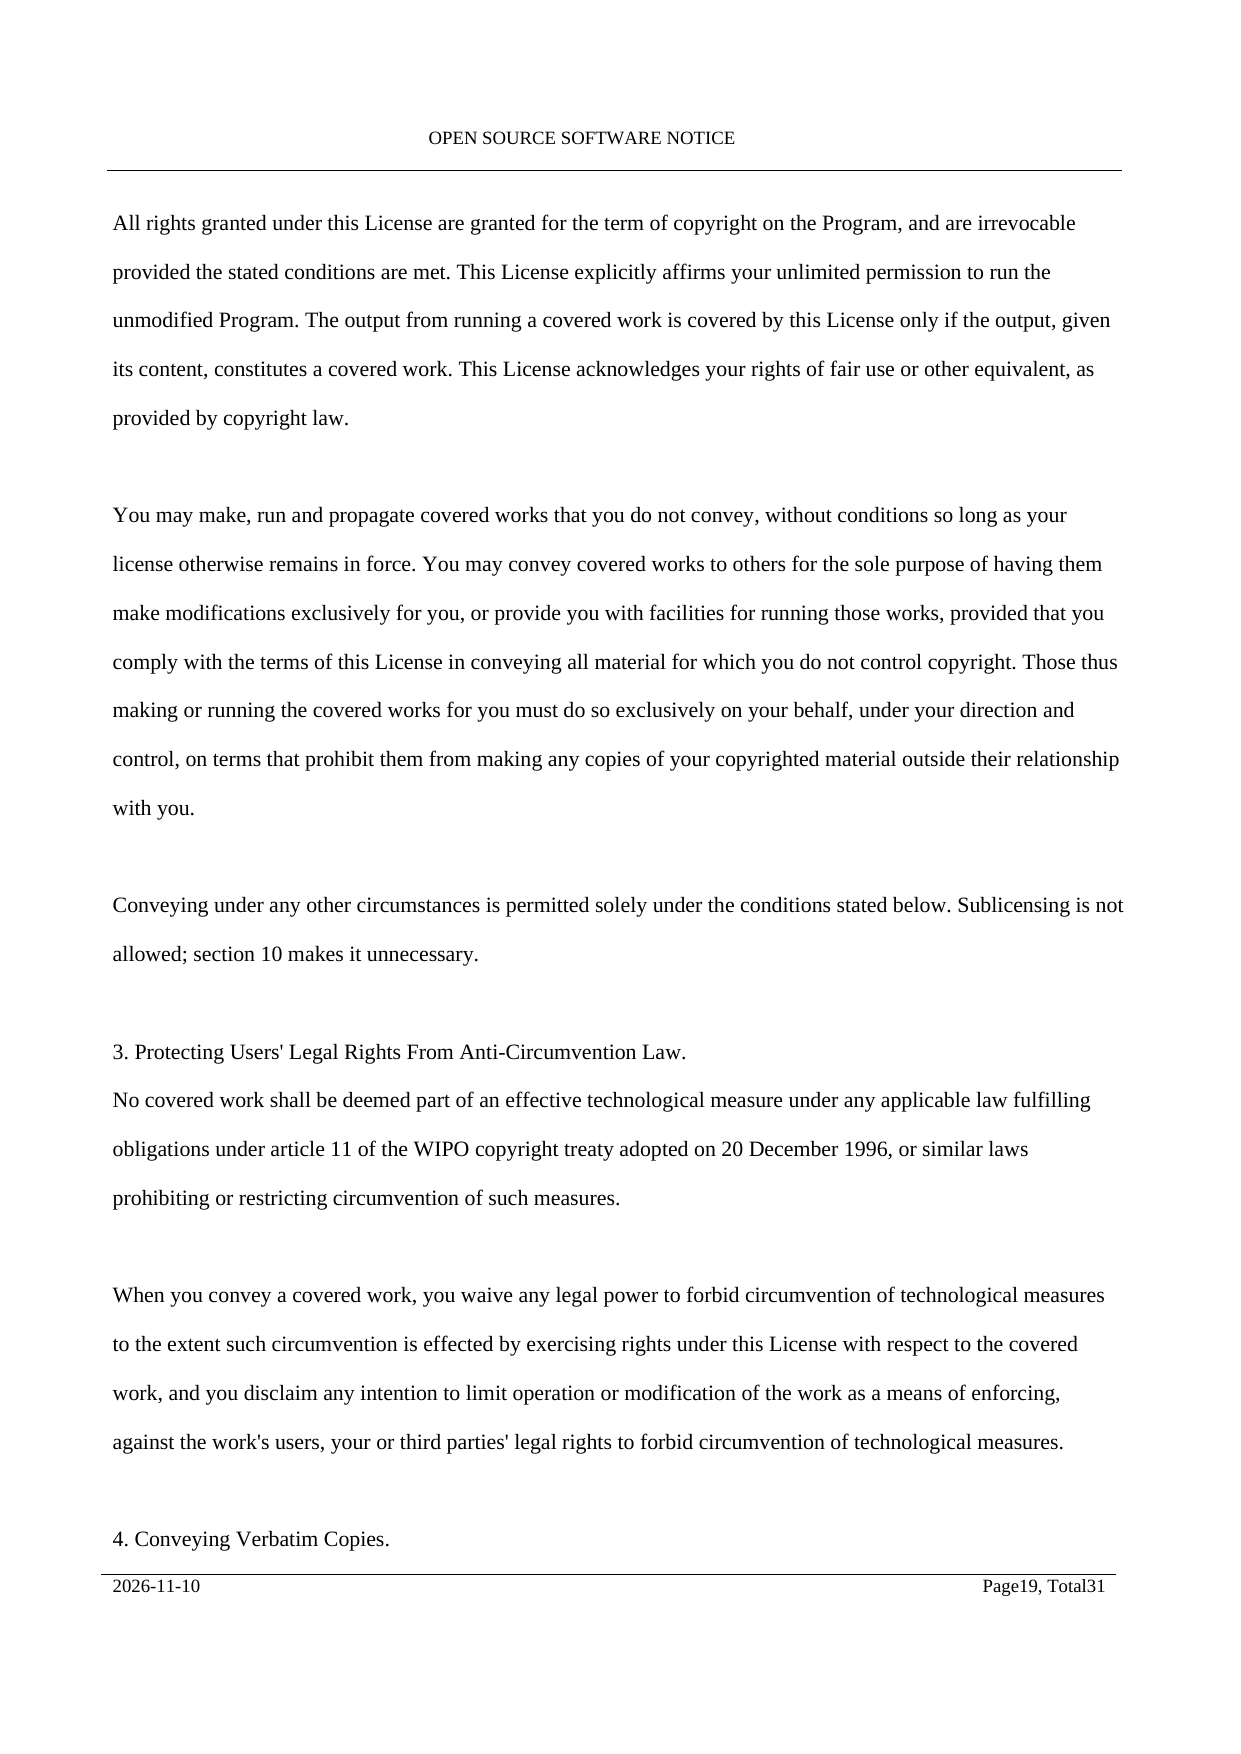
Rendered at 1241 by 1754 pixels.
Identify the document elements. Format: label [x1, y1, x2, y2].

text [112, 206, 1128, 1555]
